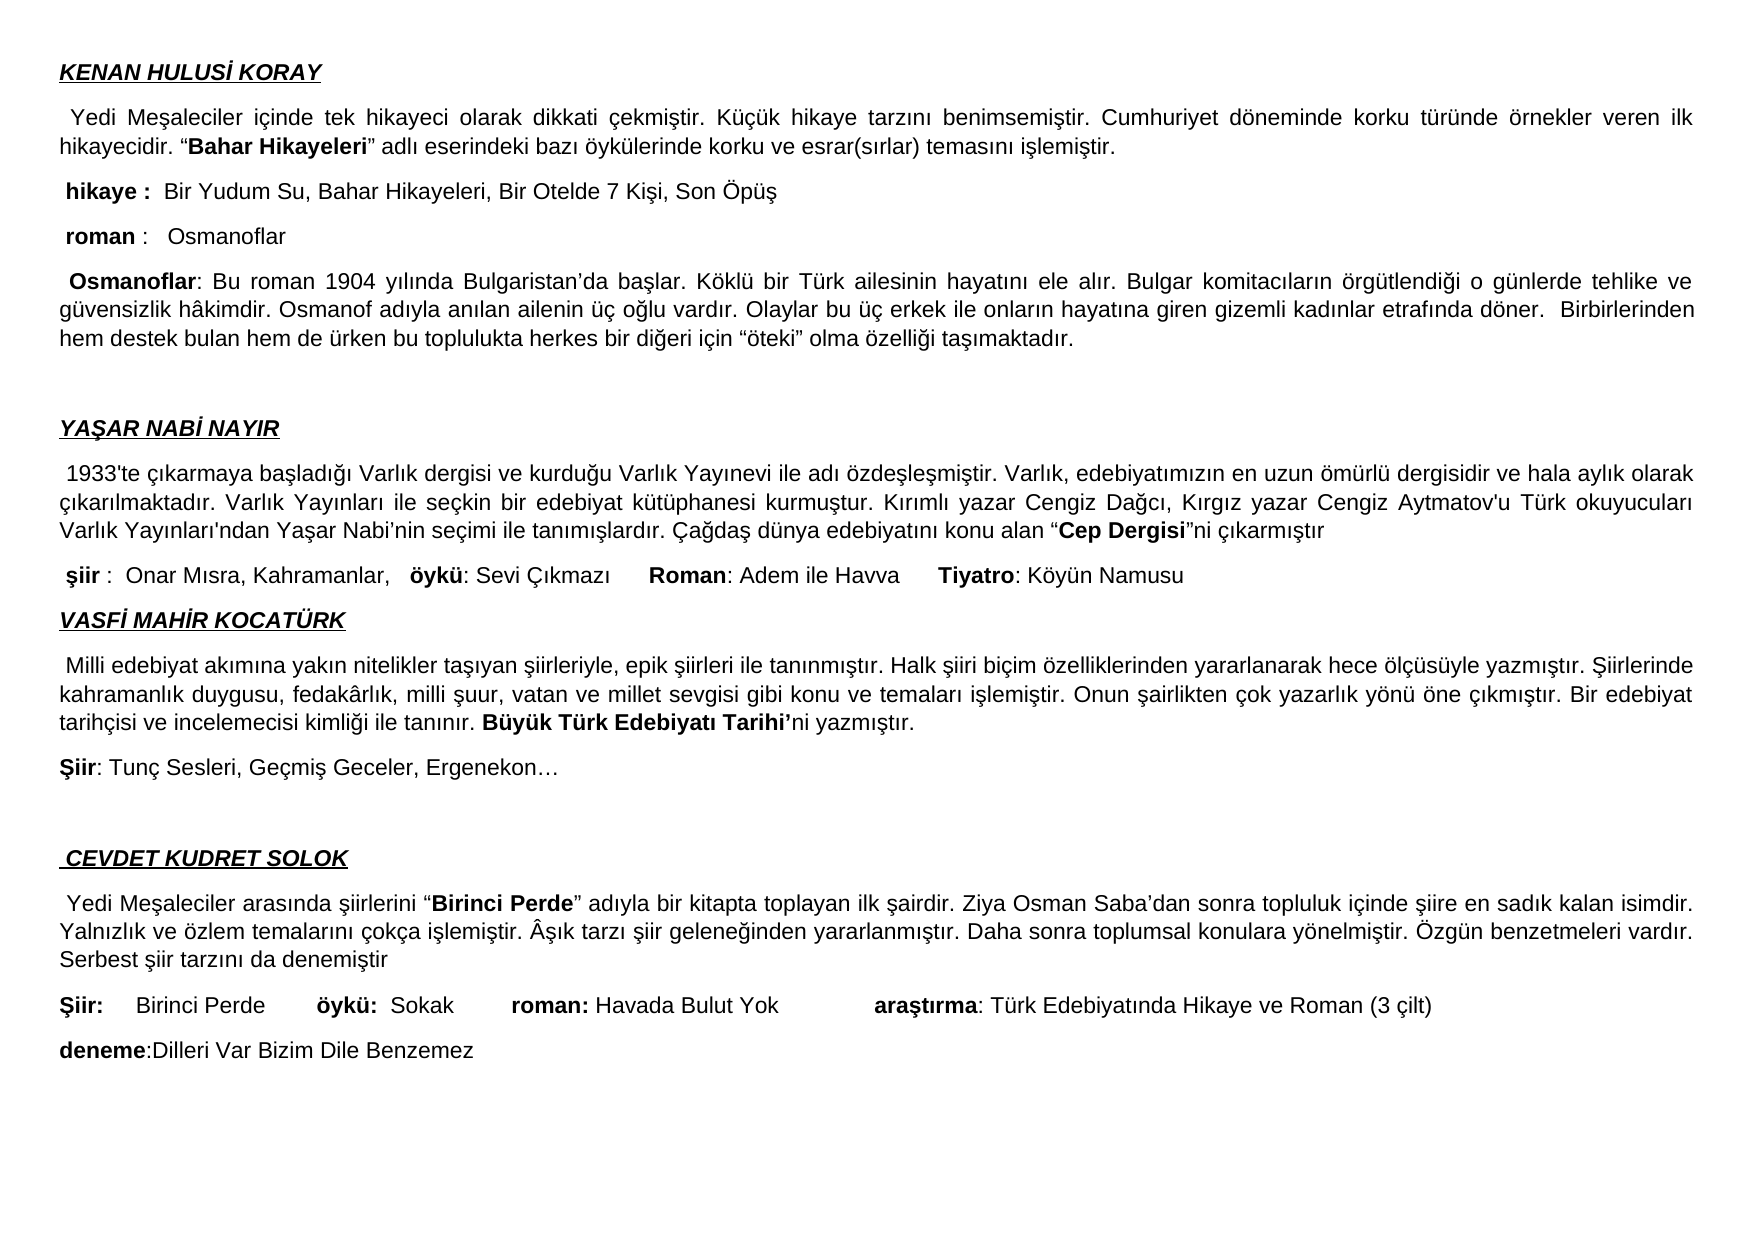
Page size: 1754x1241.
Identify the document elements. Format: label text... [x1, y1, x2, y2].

text Yedi Meşaleciler içinde tek hikayeci olarak dikkati çekmiştir. Küçük hikaye tarzını benimsemiştir. Cumhuriyet döneminde korku türünde örnekler veren ilk hikayecidir. “Bahar Hikayeleri” adlı eserindeki bazı öykülerinde korku ve esrar(sırlar) temasını işlemiştir. [59, 104, 1695, 159]
text CEVDET KUDRET SOLOK [59, 844, 1695, 871]
text YAŞAR NABİ NAYIR [59, 415, 1695, 441]
text 1933'te çıkarmaya başladığı Varlık dergisi ve kurduğu Varlık Yayınevi ile adı özdeşleşmiştir. Varlık, edebiyatımızın en uzun ömürlü dergisidir ve hala aylık olarak çıkarılmaktadır. Varlık Yayınları ile seçkin bir edebiyat kütüphanesi kurmuştur. Kırımlı yazar Cengiz Dağcı, Kırgız yazar Cengiz Aytmatov'u Türk okuyucuları Varlık Yayınları'ndan Yaşar Nabi’nin seçimi ile tanımışlardır. Çağdaş dünya edebiyatını konu alan “Cep Dergisi”ni çıkarmıştır [59, 460, 1695, 543]
text VASFİ MAHİR KOCATÜRK [59, 607, 1695, 633]
text deneme:Dilleri Var Bizim Dile Benzemez [59, 1037, 1695, 1063]
text Şiir: Tunç Sesleri, Geçmiş Geceler, Ergenekon… [59, 754, 1695, 781]
text Milli edebiyat akımına yakın nitelikler taşıyan şiirleriyle, epik şiirleri ile tanınmıştır. Halk şiiri biçim özelliklerinden yararlanarak hece ölçüsüyle yazmıştır. Şiirlerinde kahramanlık duygusu, fedakârlık, milli şuur, vatan ve millet sevgisi gibi konu ve temaları işlemiştir. Onun şairlikten çok yazarlık yönü öne çıkmıştır. Bir edebiyat tarihçisi ve incelemecisi kimliği ile tanınır. Büyük Türk Edebiyatı Tarihi’ni yazmıştır. [59, 652, 1695, 736]
text şiir : Onar Mısra, Kahramanlar, öykü: Sevi Çıkmazı Roman: Adem ile Havva Tiyatro: Köyün Namusu [59, 562, 1695, 588]
text Yedi Meşaleciler arasında şiirlerini “Birinci Perde” adıyla bir kitapta toplayan ilk şairdir. Ziya Osman Saba’dan sonra topluluk içinde şiire en sadık kalan isimdir. Yalnızlık ve özlem temalarını çokça işlemiştir. Âşık tarzı şiir geleneğinden yararlanmıştır. Daha sonra toplumsal konulara yönelmiştir. Özgün benzetmeleri vardır. Serbest şiir tarzını da denemiştir [59, 889, 1695, 973]
text Şiir: Birinci Perde öykü: Sokak roman: Havada Bulut Yok araştırma: Türk Edebiyatında Hikaye ve Roman (3 çilt) [59, 992, 1695, 1018]
text KENAN HULUSİ KORAY [59, 59, 1695, 85]
text hikaye : Bir Yudum Su, Bahar Hikayeleri, Bir Otelde 7 Kişi, Son Öpüş [59, 178, 1695, 204]
text roman : Osmanoflar [59, 223, 1695, 249]
text Osmanoflar: Bu roman 1904 yılında Bulgaristan’da başlar. Köklü bir Türk ailesinin hayatını ele alır. Bulgar komitacıların örgütlendiği o günlerde tehlike ve güvensizlik hâkimdir. Osmanof adıyla anılan ailenin üç oğlu vardır. Olaylar bu üç erkek ile onların hayatına giren gizemli kadınlar etrafında döner. Birbirlerinden hem destek bulan hem de ürken bu toplulukta herkes bir diğeri için “öteki” olma özelliği taşımaktadır. [59, 268, 1695, 351]
